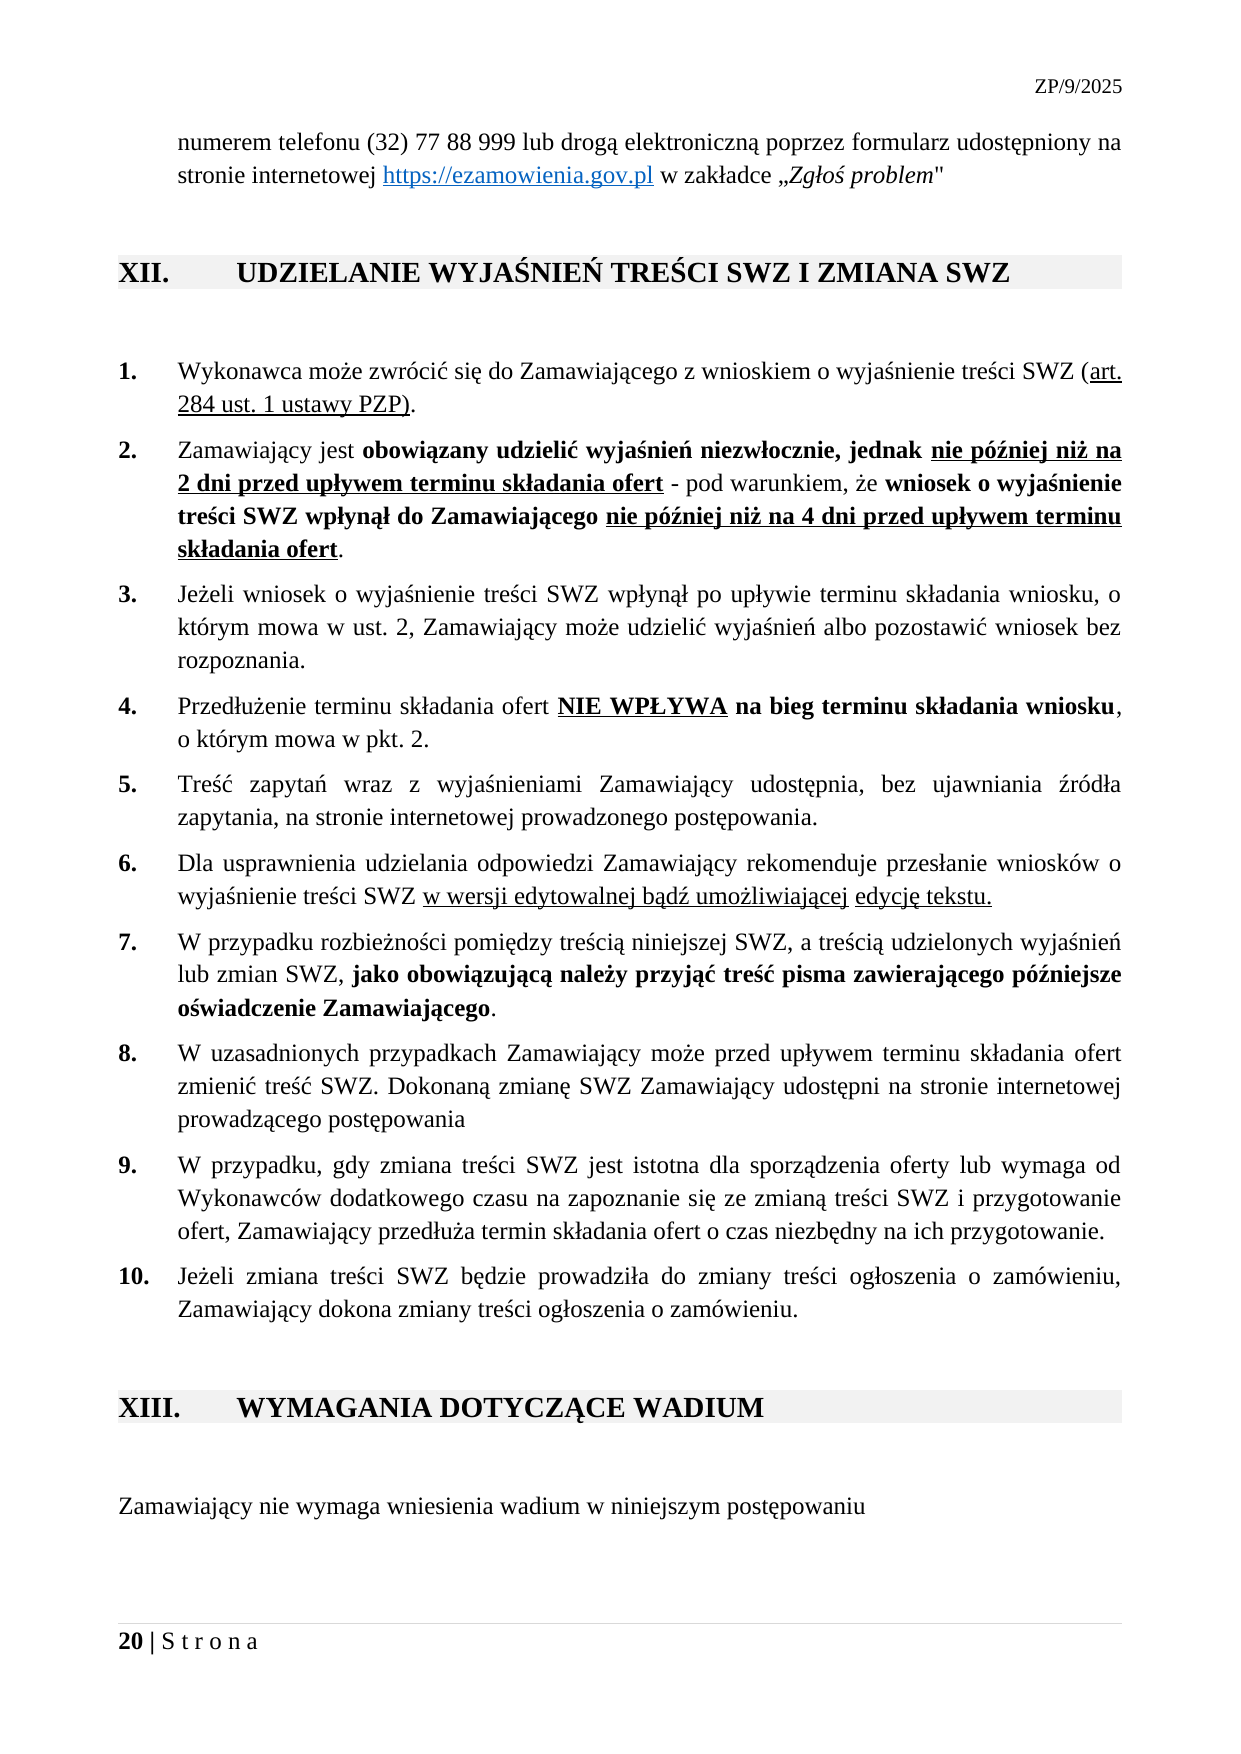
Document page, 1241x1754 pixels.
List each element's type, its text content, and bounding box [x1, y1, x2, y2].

list Zamawiający jest obowiązany udzielić wyjaśnień niezwłocznie, jednak nie później niż na 2 dni przed upływem terminu składania ofert - pod warunkiem, że wniosek o wyjaśnienie treści SWZ wpłynął do Zamawiającego nie później niż na 4 dni przed upływem terminu składania ofert. [118, 435, 1122, 563]
subtitle UDZIELANIE WYJAŚNIEŃ TREŚCI SWZ I ZMIANA SWZ [118, 255, 1122, 289]
list Jeżeli zmiana treści SWZ będzie prowadziła do zmiany treści ogłoszenia o zamówieniu, Zamawiający dokona zmiany treści ogłoszenia o zamówieniu. [118, 1261, 1122, 1323]
list Treść zapytań wraz z wyjaśnieniami Zamawiający udostępnia, bez ujawniania źródła zapytania, na stronie internetowej prowadzonego postępowania. [118, 769, 1122, 831]
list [118, 127, 1122, 188]
list Dla usprawnienia udzielania odpowiedzi Zamawiający rekomenduje przesłanie wniosków o wyjaśnienie treści SWZ w wersji edytowalnej bądź umożliwiającej edycję tekstu. [118, 848, 1122, 910]
list W przypadku, gdy zmiana treści SWZ jest istotna dla sporządzenia oferty lub wymaga od Wykonawców dodatkowego czasu na zapoznanie się ze zmianą treści SWZ i przygotowanie ofert, Zamawiający przedłuża termin składania ofert o czas niezbędny na ich przygotowanie. [118, 1150, 1122, 1244]
text Zamawiający nie wymaga wniesienia wadium w niniejszym postępowaniu [118, 1491, 1122, 1519]
list W uzasadnionych przypadkach Zamawiający może przed upływem terminu składania ofert zmienić treść SWZ. Dokonaną zmianę SWZ Zamawiający udostępni na stronie internetowej prowadzącego postępowania [118, 1038, 1122, 1133]
list W przypadku rozbieżności pomiędzy treścią niniejszej SWZ, a treścią udzielonych wyjaśnień lub zmian SWZ, jako obowiązującą należy przyjąć treść pisma zawierającego późniejsze oświadczenie Zamawiającego. [118, 927, 1122, 1021]
list Jeżeli wniosek o wyjaśnienie treści SWZ wpłynął po upływie terminu składania wniosku, o którym mowa w ust. 2, Zamawiający może udzielić wyjaśnień albo pozostawić wniosek bez rozpoznania. [118, 579, 1122, 674]
subtitle WYMAGANIA DOTYCZĄCE WADIUM [118, 1390, 1122, 1423]
list Przedłużenie terminu składania ofert NIE WPŁYWA na bieg terminu składania wniosku, o którym mowa w pkt. 2. [118, 691, 1122, 753]
list Wykonawca może zwrócić się do Zamawiającego z wnioskiem o wyjaśnienie treści SWZ (art. 284 ust. 1 ustawy PZP). [118, 356, 1122, 418]
